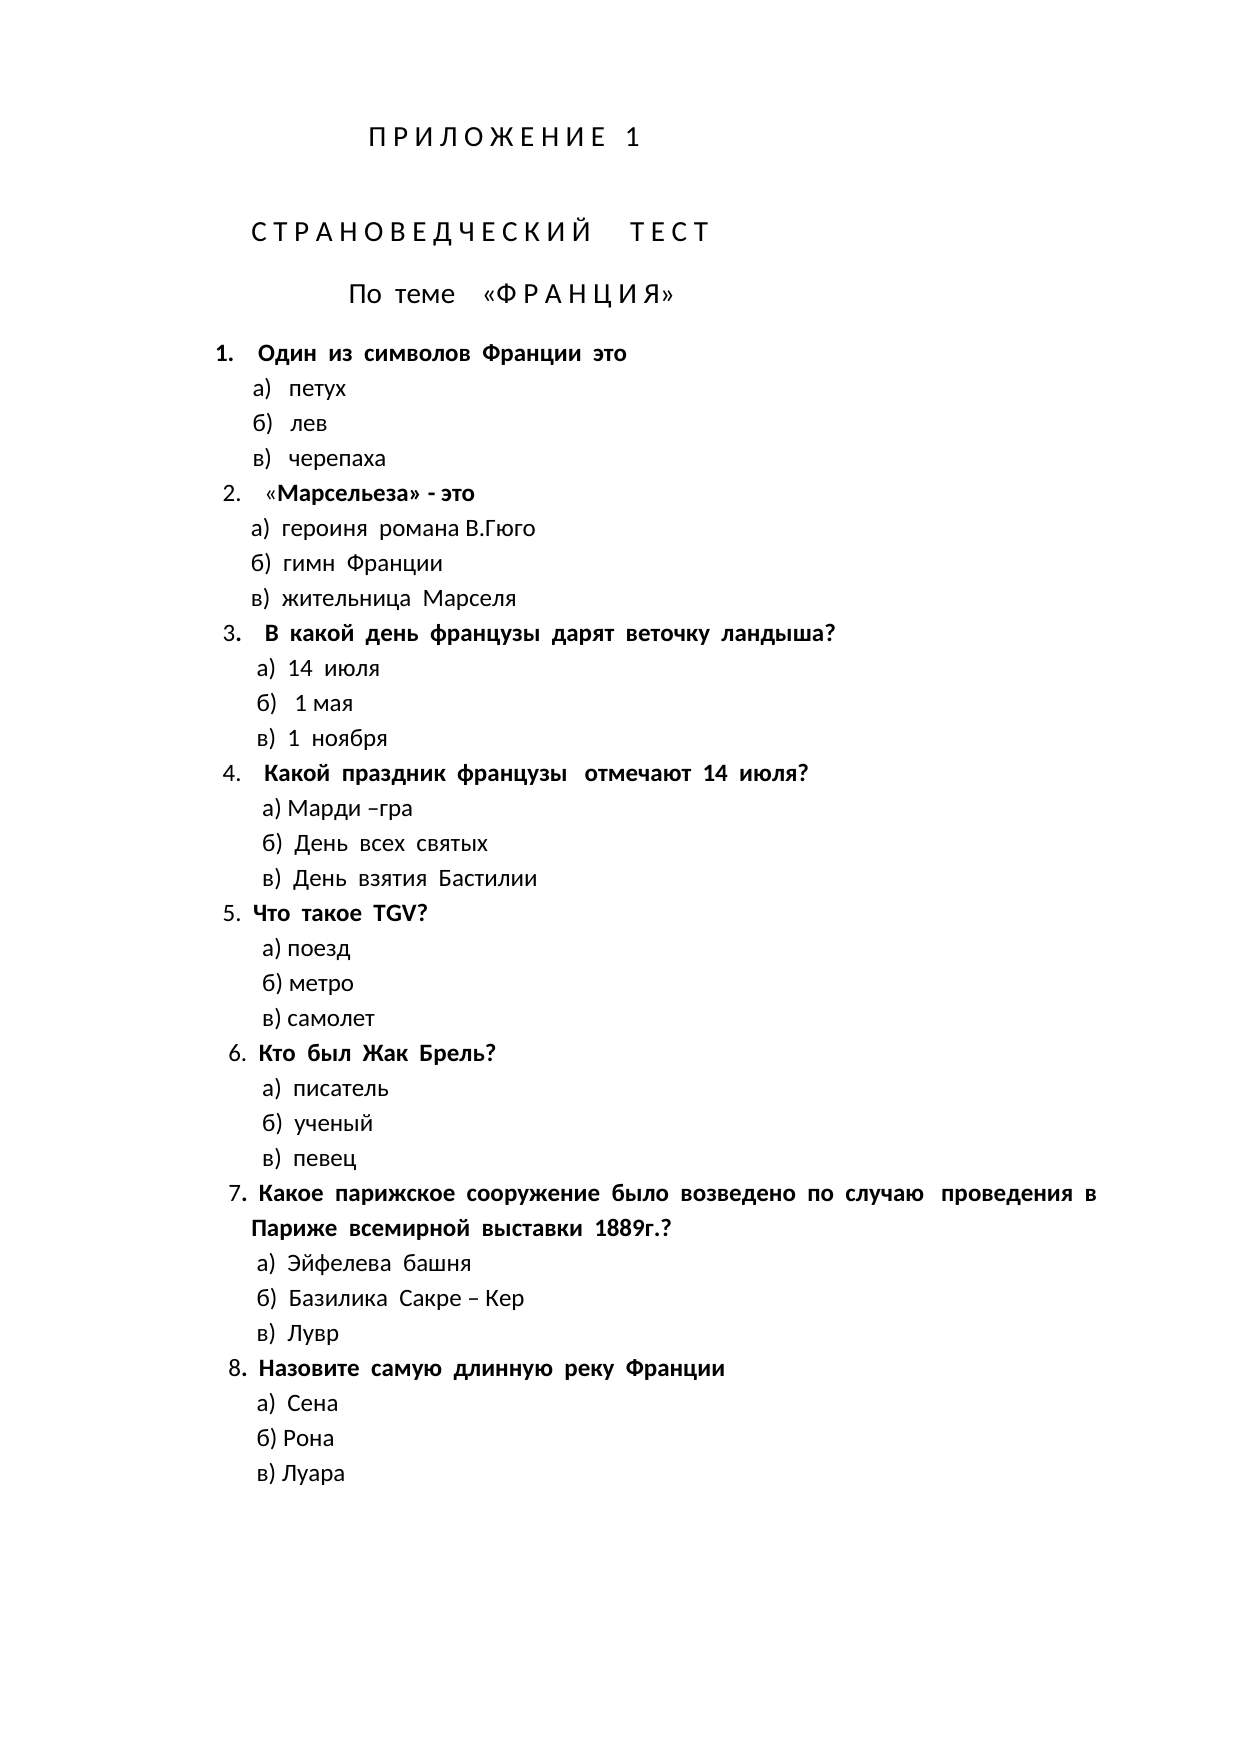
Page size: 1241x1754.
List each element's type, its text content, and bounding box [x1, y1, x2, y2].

list а) писатель [177, 1072, 1152, 1102]
list 8. Назовите самую длинную реку Франции [177, 1352, 1152, 1382]
list б) День всех святых [177, 827, 1152, 857]
list 3. В какой день французы дарят веточку ландыша? [177, 617, 1152, 647]
list а) петух [252, 372, 1152, 402]
list в) Лувр [177, 1317, 1152, 1347]
list Один из символов Франции это [215, 337, 1152, 367]
list а) героиня романа В.Гюго [177, 512, 1152, 542]
list в) 1 ноября [177, 722, 1152, 752]
list 6. Кто был Жак Брель? [177, 1037, 1152, 1067]
text По теме «Ф Р А Н Ц И Я» [177, 275, 1152, 311]
list в) День взятия Бастилии [177, 862, 1152, 892]
list а) Марди –гра [177, 792, 1152, 822]
list б) Базилика Сакре – Кер [177, 1282, 1152, 1312]
list 5. Что такое ТGV? [177, 897, 1152, 927]
list б) гимн Франции [177, 547, 1152, 577]
list 7. Какое парижское сооружение было возведено по случаю проведения в Париже всемирной выставки 1889г.? [177, 1177, 1152, 1242]
list б) Рона [177, 1422, 1152, 1452]
list в) Луара [177, 1457, 1152, 1487]
text С Т Р А Н О В Е Д Ч Е С К И Й Т Е С Т [177, 180, 1152, 249]
list б) лев [252, 407, 1152, 437]
list в) певец [177, 1142, 1152, 1172]
list б) метро [177, 967, 1152, 997]
list б) ученый [177, 1107, 1152, 1137]
list а) Сена [177, 1387, 1152, 1417]
list 2. «Марсельеза» - это [177, 477, 1152, 507]
list в) самолет [177, 1002, 1152, 1032]
list а) поезд [177, 932, 1152, 962]
text П Р И Л О Ж Е Н И Е 1 [177, 118, 1152, 154]
list в) черепаха [252, 442, 1152, 472]
list б) 1 мая [177, 687, 1152, 717]
list 4. Какой праздник французы отмечают 14 июля? [177, 757, 1152, 787]
list а) Эйфелева башня [177, 1247, 1152, 1277]
list а) 14 июля [177, 652, 1152, 682]
list в) жительница Марселя [177, 582, 1152, 612]
